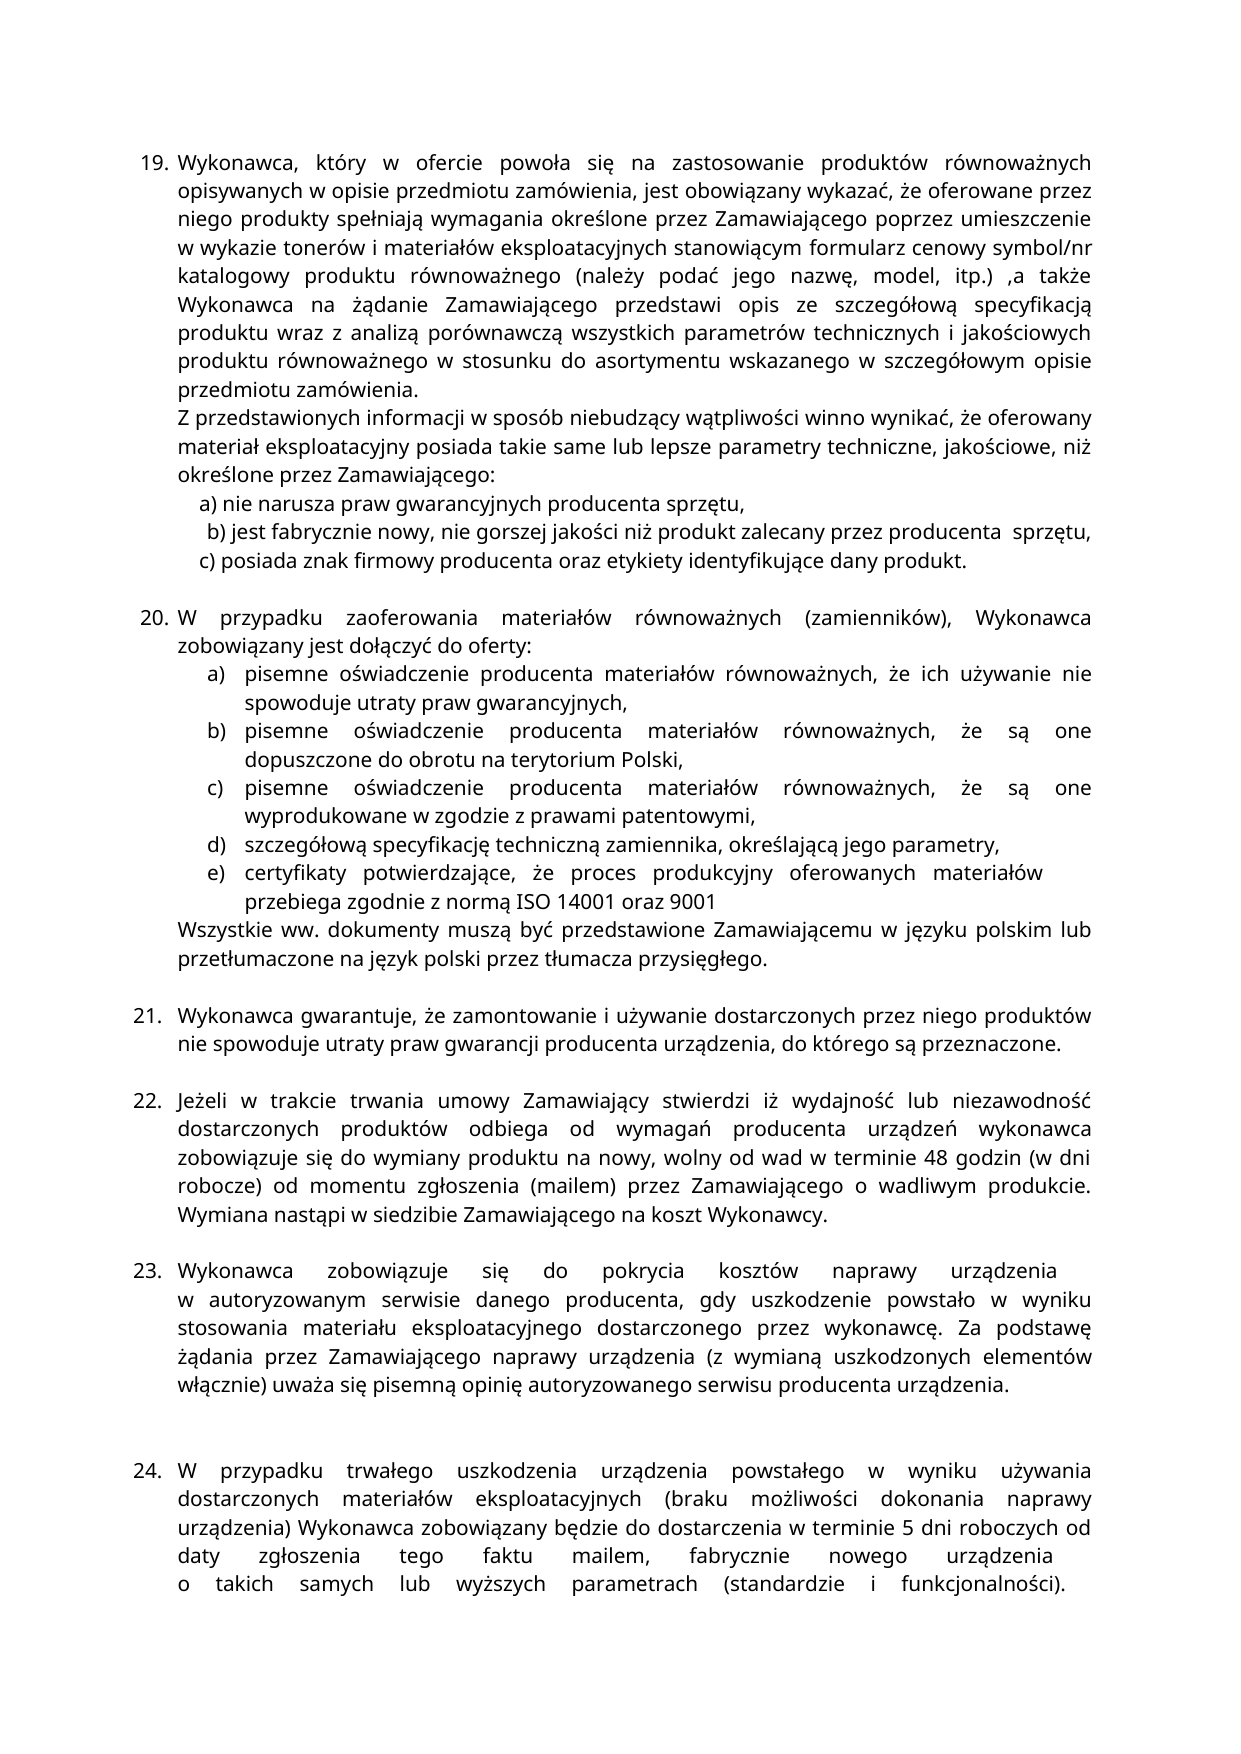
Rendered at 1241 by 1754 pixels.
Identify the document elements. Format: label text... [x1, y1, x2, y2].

text Wszystkie ww. dokumenty muszą być przedstawione Zamawiającemu w języku polskim lub przetłumaczone na język polski przez tłumacza przysięgłego. [177, 915, 1093, 972]
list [133, 1456, 1093, 1598]
list Wykonawca gwarantuje, że zamontowanie i używanie dostarczonych przez niego produktów nie spowoduje utraty praw gwarancji producenta urządzenia, do którego są przeznaczone. [133, 1001, 1093, 1058]
list Wykonawca zobowiązuje się do pokrycia kosztów naprawy urządzenia w autoryzowanym serwisie danego producenta, gdy uszkodzenie powstało w wyniku stosowania materiału eksploatacyjnego dostarczonego przez wykonawcę. Za podstawę żądania przez Zamawiającego naprawy urządzenia (z wymianą uszkodzonych elementów włącznie) uważa się pisemną opinię autoryzowanego serwisu producenta urządzenia. [133, 1257, 1093, 1399]
text Z przedstawionych informacji w sposób niebudzący wątpliwości winno wynikać, że oferowany materiał eksploatacyjny posiada takie same lub lepsze parametry techniczne, jakościowe, niż określone przez Zamawiającego: [177, 403, 1093, 489]
list Wykonawca, który w ofercie powoła się na zastosowanie produktów równoważnych opisywanych w opisie przedmiotu zamówienia, jest obowiązany wykazać, że oferowane przez niego produkty spełniają wymagania określone przez Zamawiającego poprzez umieszczenie w wykazie tonerów i materiałów eksploatacyjnych stanowiącym formularz cenowy symbol/nr katalogowy produktu równoważnego (należy podać jego nazwę, model, itp.) ,a także Wykonawca na żądanie Zamawiającego przedstawi opis ze szczegółową specyfikacją produktu wraz z analizą porównawczą wszystkich parametrów technicznych i jakościowych produktu równoważnego w stosunku do asortymentu wskazanego w szczegółowym opisie przedmiotu zamówienia. [140, 148, 1093, 403]
list Jeżeli w trakcie trwania umowy Zamawiający stwierdzi iż wydajność lub niezawodność dostarczonych produktów odbiega od wymagań producenta urządzeń wykonawca zobowiązuje się do wymiany produktu na nowy, wolny od wad w terminie 48 godzin (w dni robocze) od momentu zgłoszenia (mailem) przez Zamawiającego o wadliwym produkcie. Wymiana nastąpi w siedzibie Zamawiającego na koszt Wykonawcy. [133, 1086, 1093, 1228]
list pisemne oświadczenie producenta materiałów równoważnych, że są one wyprodukowane w zgodzie z prawami patentowymi, [207, 773, 1093, 830]
list certyfikaty potwierdzające, że proces produkcyjny oferowanych materiałów przebiega zgodnie z normą ISO 14001 oraz 9001 [207, 858, 1093, 915]
text a) nie narusza praw gwarancyjnych producenta sprzętu, [177, 489, 1093, 517]
list pisemne oświadczenie producenta materiałów równoważnych, że są one dopuszczone do obrotu na terytorium Polski, [207, 716, 1093, 773]
text c) posiada znak firmowy producenta oraz etykiety identyfikujące dany produkt. [177, 546, 1093, 574]
list pisemne oświadczenie producenta materiałów równoważnych, że ich używanie nie spowoduje utraty praw gwarancyjnych, [207, 659, 1093, 716]
list szczegółową specyfikację techniczną zamiennika, określającą jego parametry, [207, 830, 1093, 858]
list W przypadku zaoferowania materiałów równoważnych (zamienników), Wykonawca zobowiązany jest dołączyć do oferty: [140, 603, 1093, 659]
text b) jest fabrycznie nowy, nie gorszej jakości niż produkt zalecany przez producenta sprzętu, [207, 517, 1093, 546]
